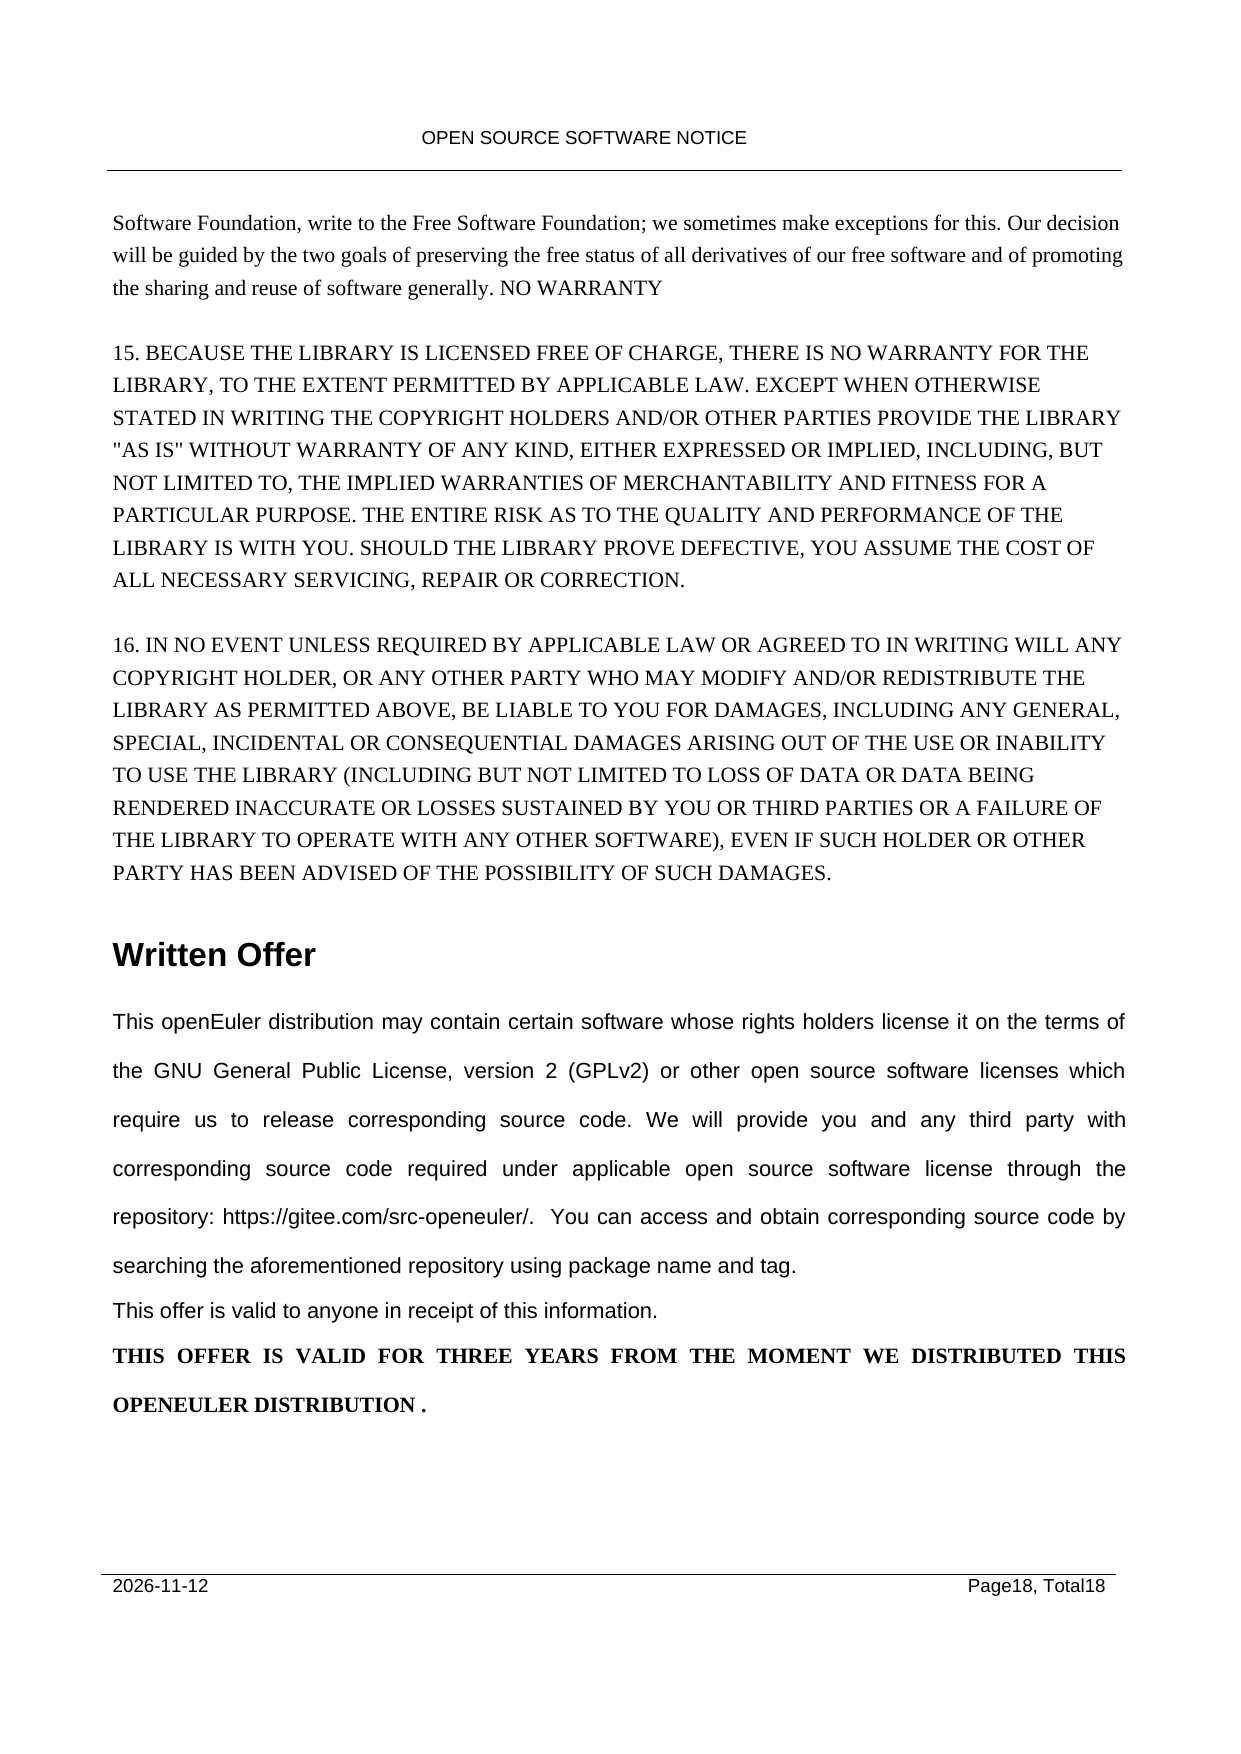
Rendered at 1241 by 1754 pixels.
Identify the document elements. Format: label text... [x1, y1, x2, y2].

text This openEuler distribution may contain certain software whose rights holders license it on the terms of the GNU General Public License, version 2 (GPLv2) or other open source software licenses which require us to release corresponding source code. We will provide you and any third party with corresponding source code required under applicable open source software license through the repository: https://gitee.com/src-openeuler/. You can access and obtain corresponding source code by searching the aforementioned repository using package name and tag. [112, 1006, 1128, 1282]
text Written Offer [112, 921, 1128, 986]
text This offer is valid to anyone in receipt of this information. [112, 1294, 1128, 1327]
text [112, 206, 1128, 921]
text THIS OFFER IS VALID FOR THREE YEARS FROM THE MOMENT WE DISTRIBUTED THIS OPENEULER DISTRIBUTION . [112, 1339, 1128, 1421]
